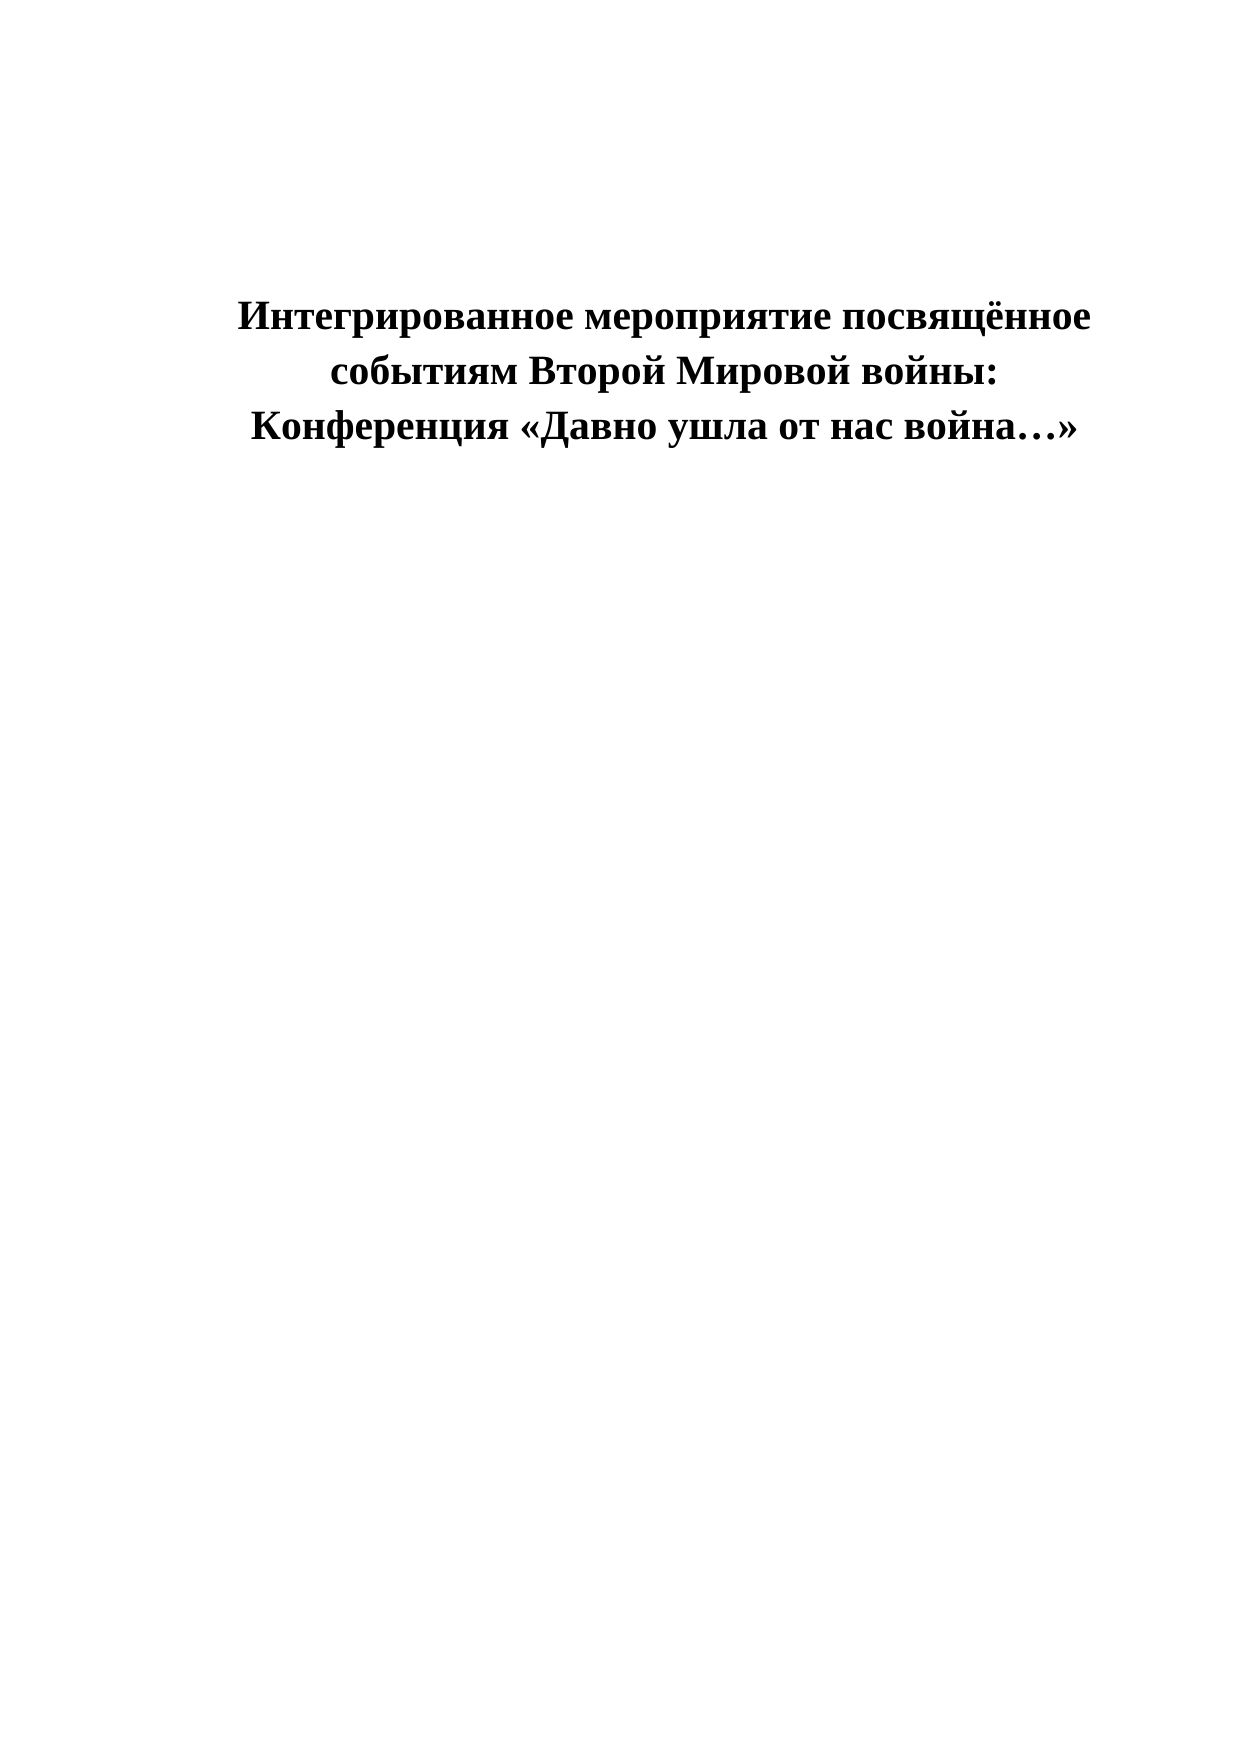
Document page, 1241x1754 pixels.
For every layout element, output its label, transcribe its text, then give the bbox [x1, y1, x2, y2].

text Интегрированное мероприятие посвящённое событиям Второй Мировой войны: [177, 291, 1152, 394]
text Конференция «Давно ушла от нас война…» [177, 401, 1152, 449]
